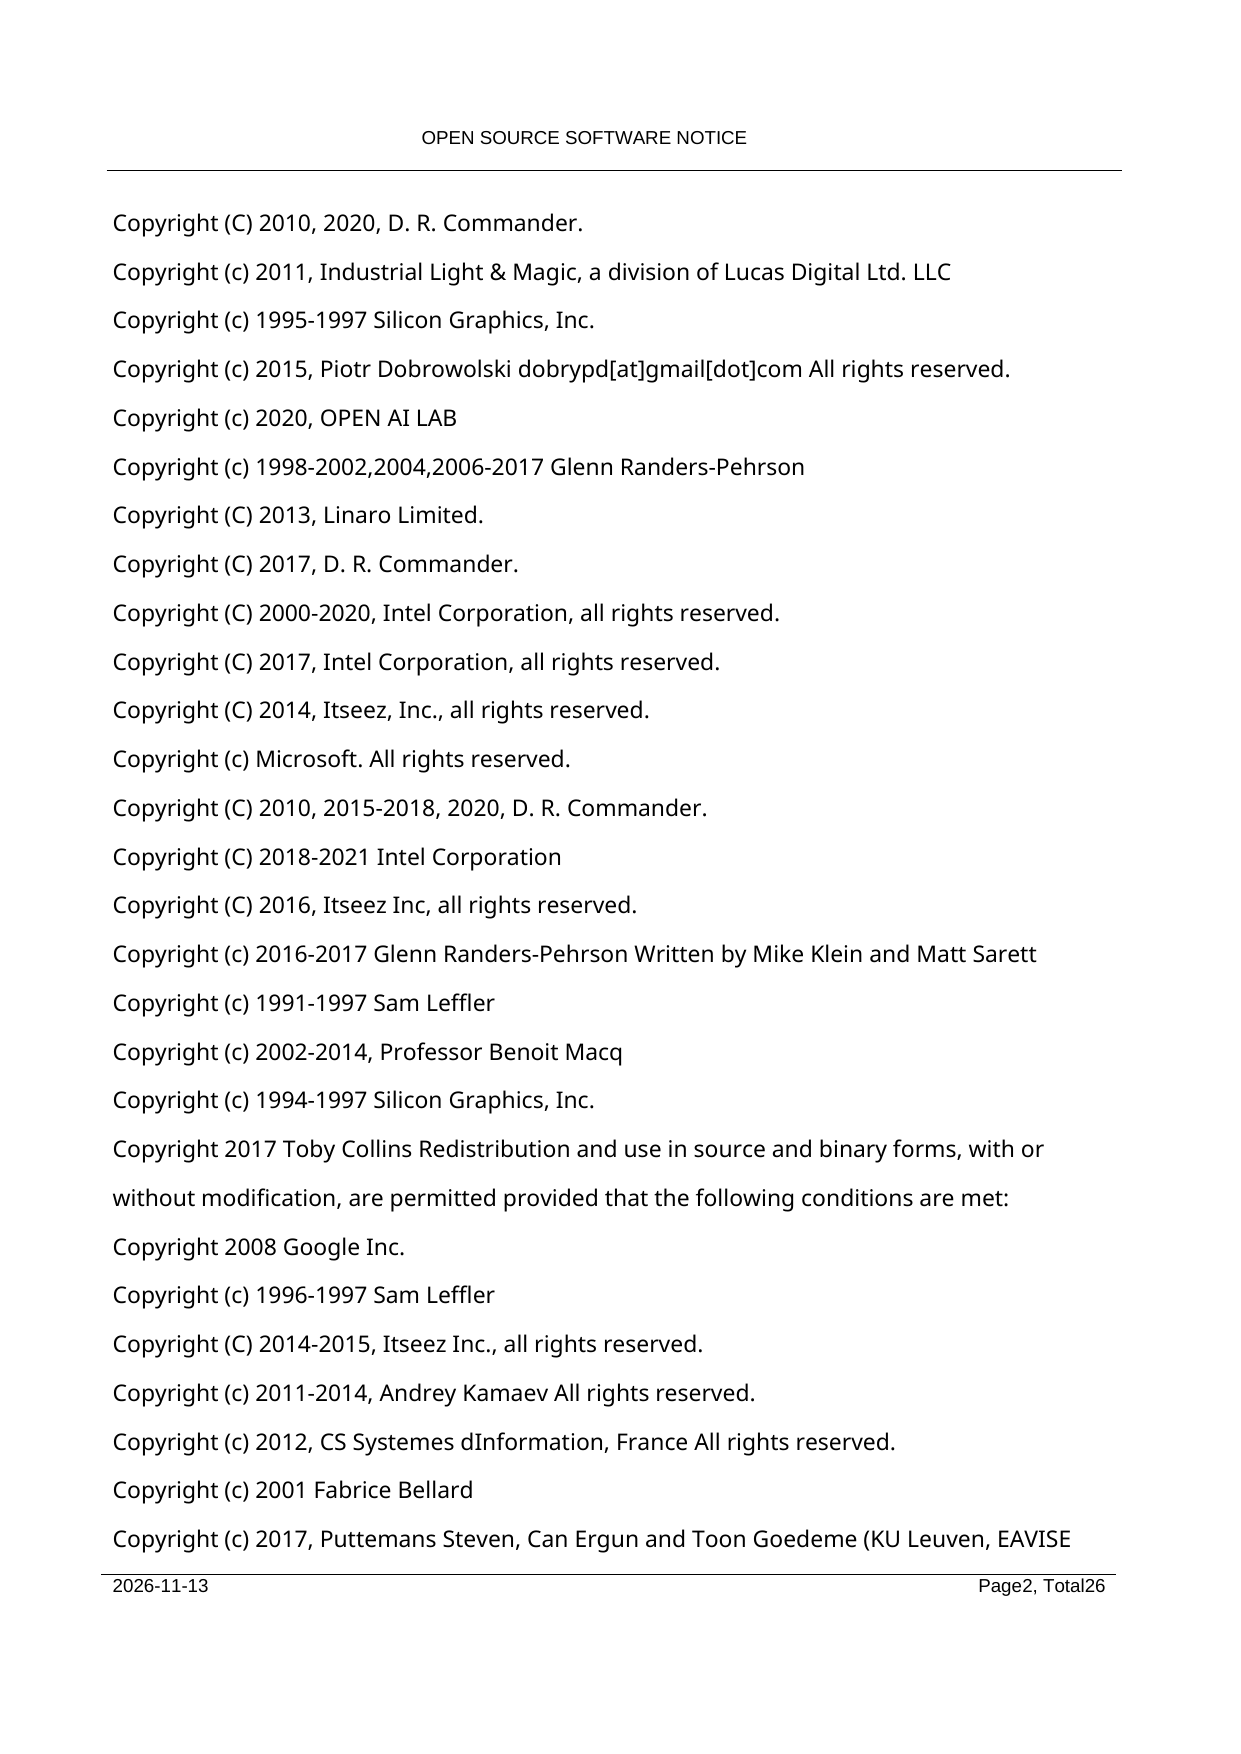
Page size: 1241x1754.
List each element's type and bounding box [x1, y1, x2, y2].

text [112, 206, 1128, 1555]
